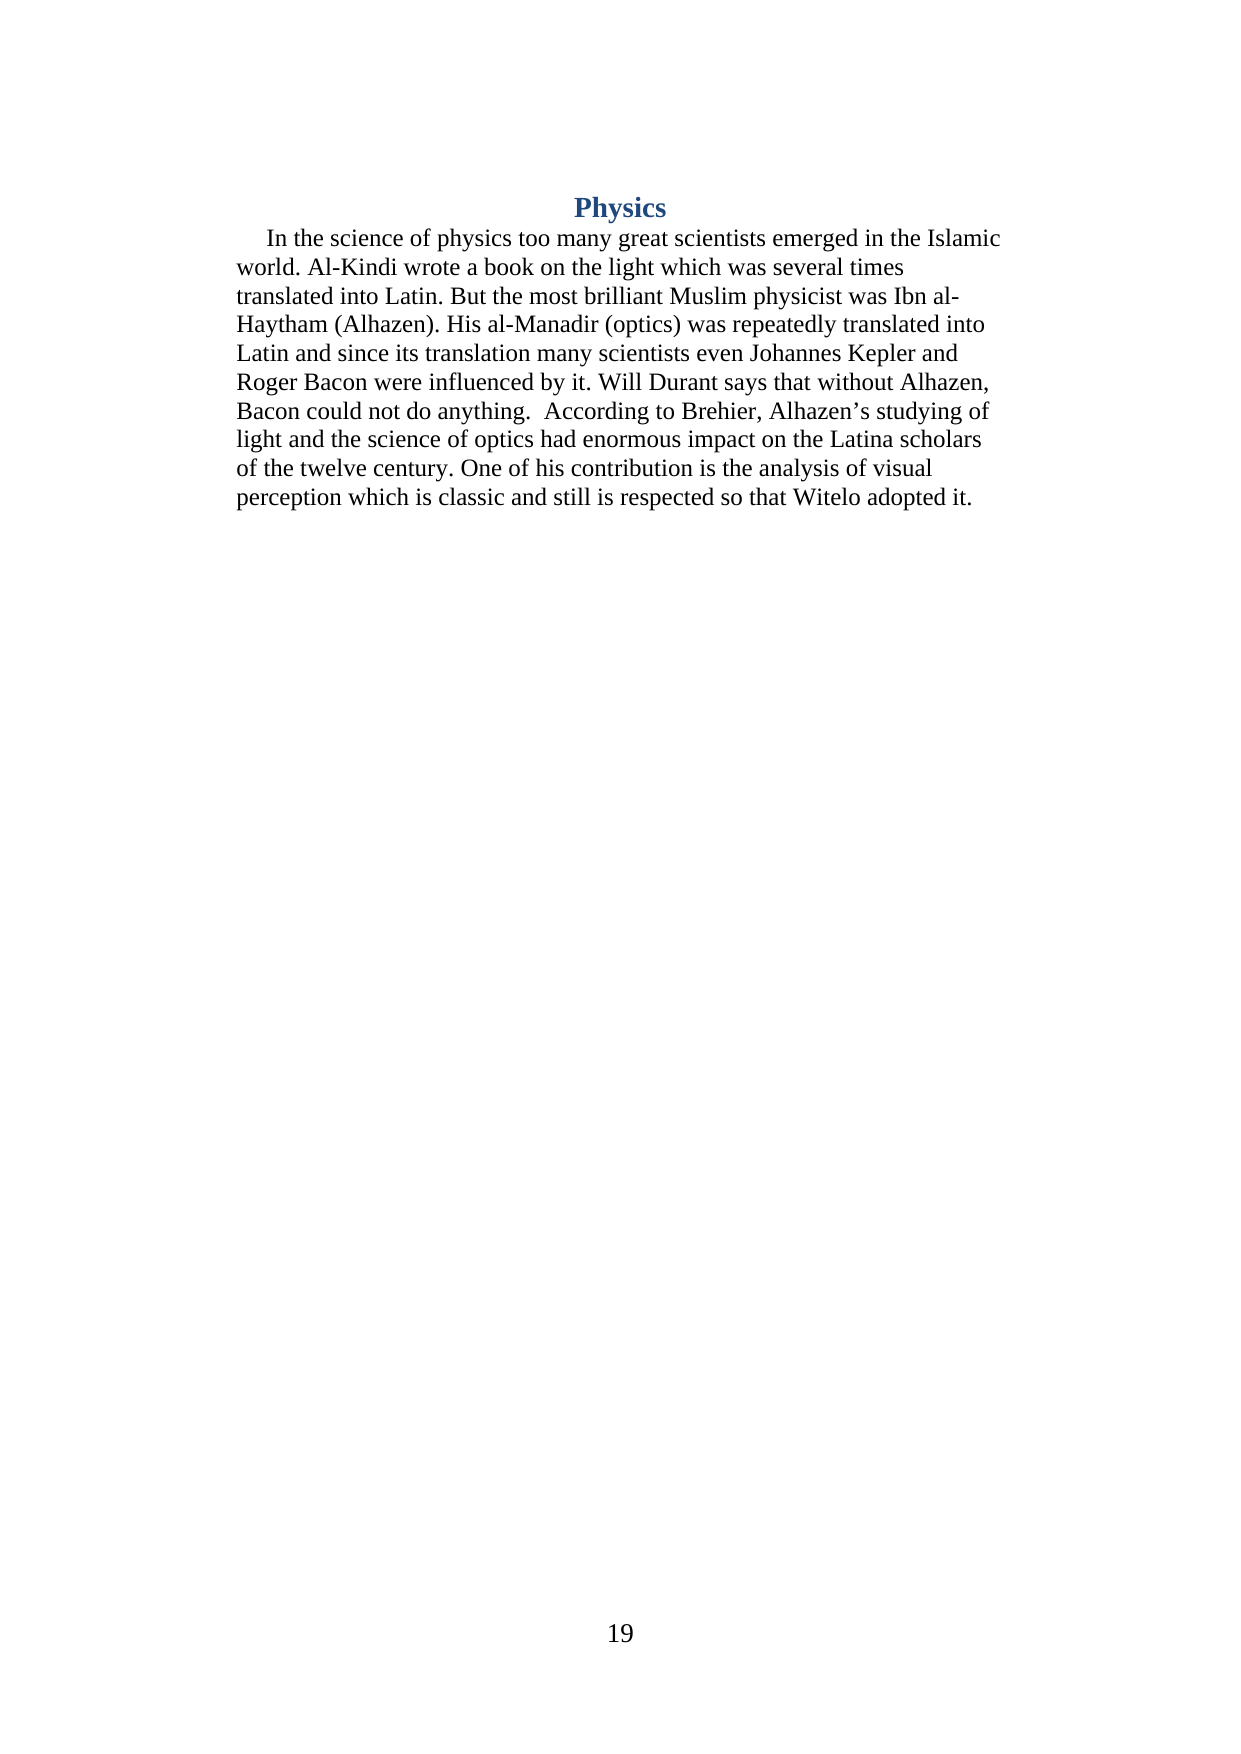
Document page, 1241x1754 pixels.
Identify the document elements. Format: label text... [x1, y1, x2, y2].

subtitle Physics [236, 190, 1004, 223]
text In the science of physics too many great scientists emerged in the Islamic world. Al-Kindi wrote a book on the light which was several times translated into Latin. But the most brilliant Muslim physicist was Ibn al-Haytham (Alhazen). His al-Manadir (optics) was repeatedly translated into Latin and since its translation many scientists even Johannes Kepler and Roger Bacon were influenced by it. Will Durant says that without Alhazen, Bacon could not do anything. According to Brehier, Alhazen’s studying of light and the science of optics had enormous impact on the Latina scholars of the twelve century. One of his contribution is the analysis of visual perception which is classic and still is respected so that Witelo adopted it. [236, 223, 1004, 511]
